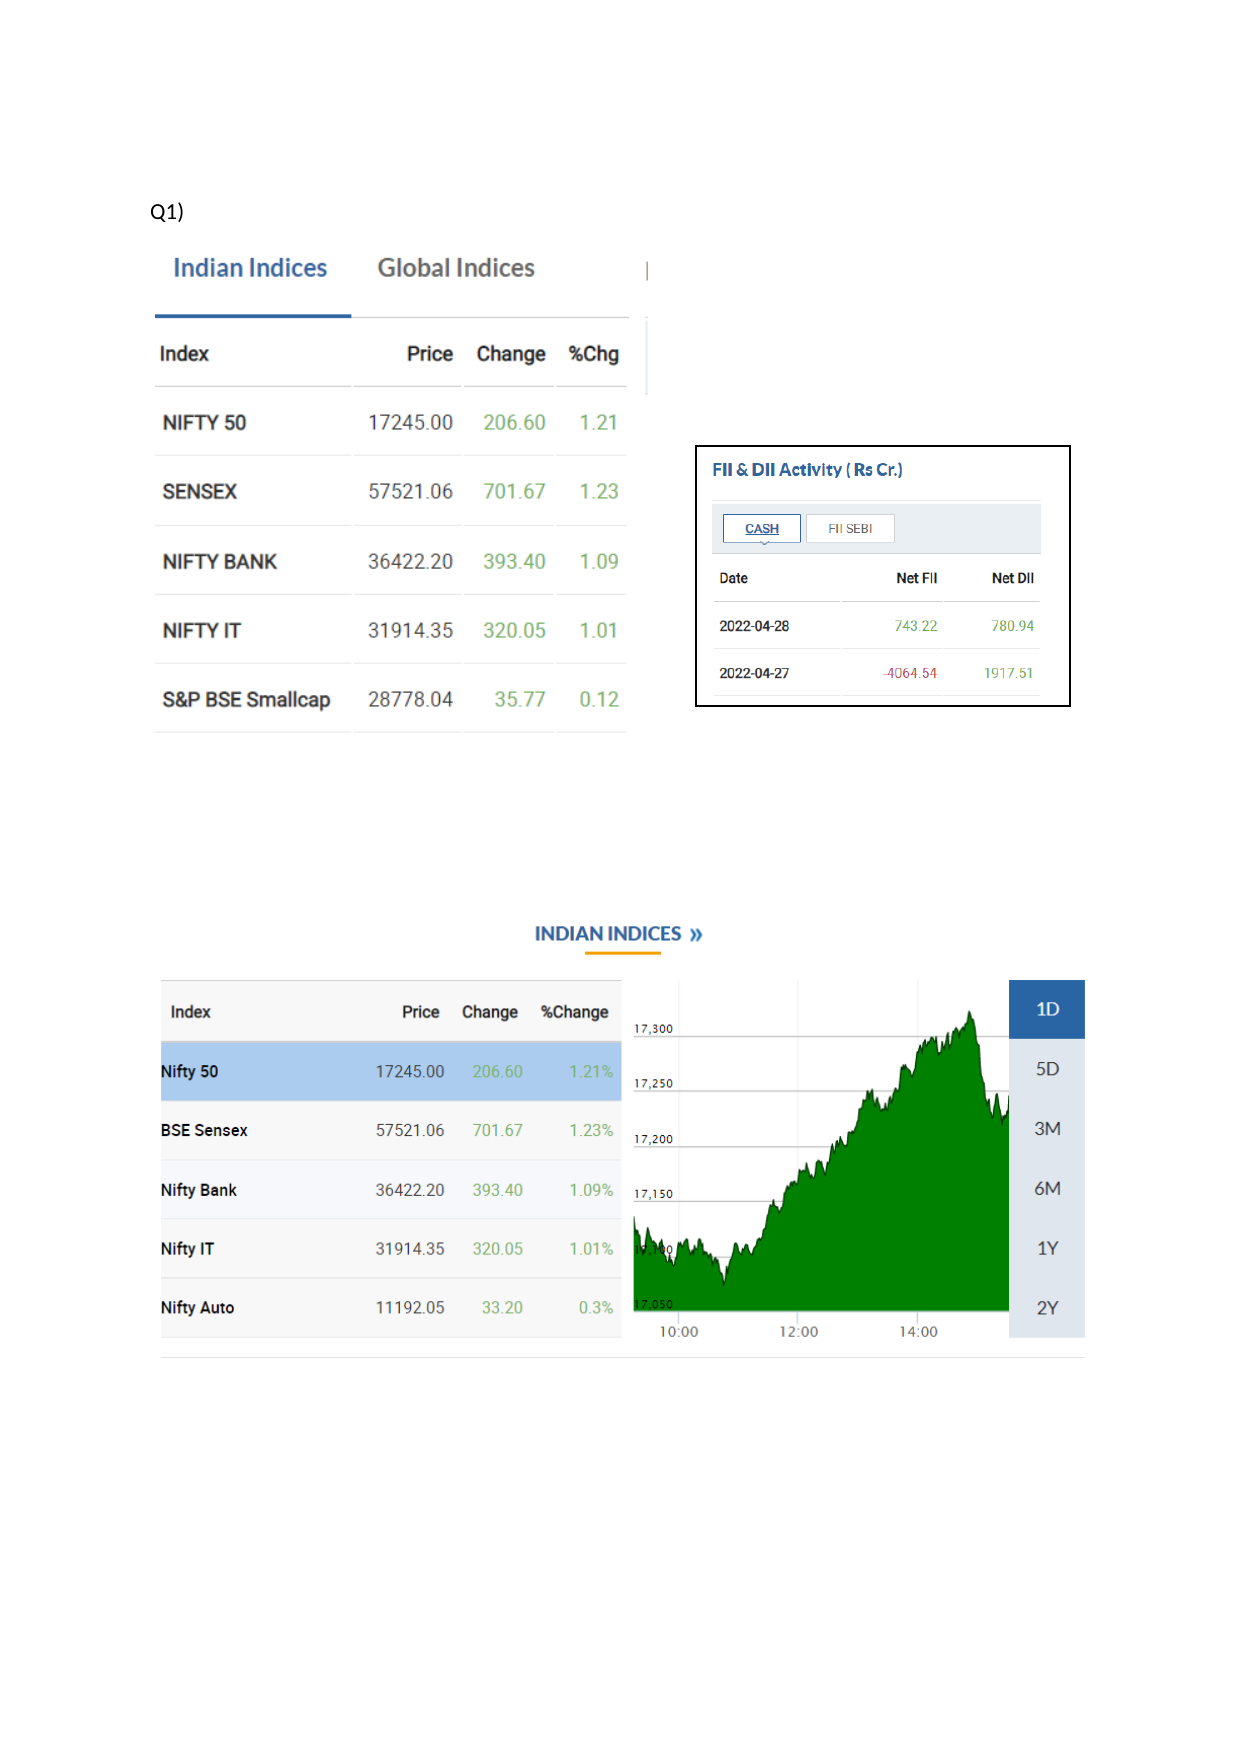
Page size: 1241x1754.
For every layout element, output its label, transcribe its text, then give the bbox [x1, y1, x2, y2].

picture [155, 243, 648, 743]
picture [150, 902, 1091, 1358]
text Q1) [150, 197, 1090, 225]
picture [710, 453, 1052, 699]
